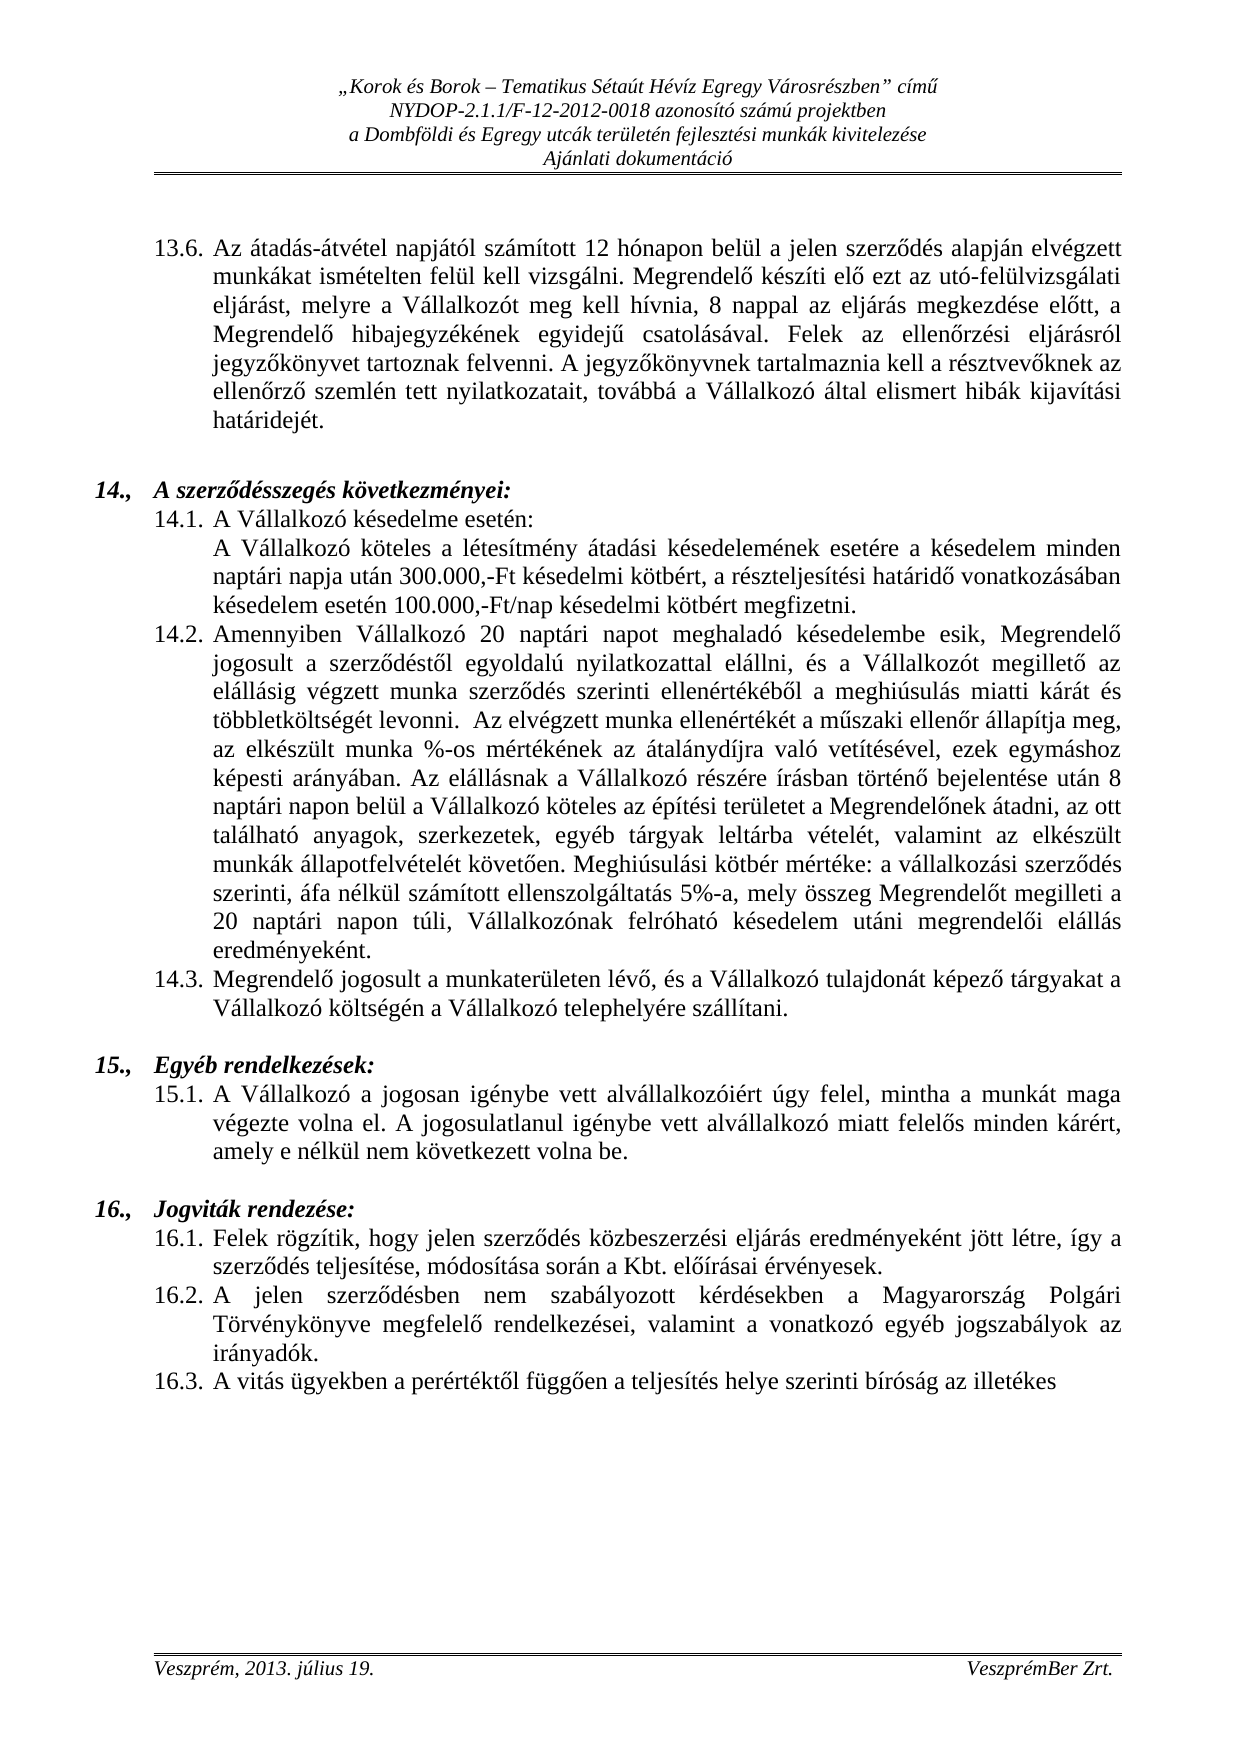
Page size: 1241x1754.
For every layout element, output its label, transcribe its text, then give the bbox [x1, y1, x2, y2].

list Felek rögzítik, hogy jelen szerződés közbeszerzési eljárás eredményeként jött létre, így a szerződés teljesítése, módosítása során a Kbt. előírásai érvényesek. [153, 1223, 1122, 1280]
list Amennyiben Vállalkozó 20 naptári napot meghaladó késedelembe esik, Megrendelő jogosult a szerződéstől egyoldalú nyilatkozattal elállni, és a Vállalkozót megillető az elállásig végzett munka szerződés szerinti ellenértékéből a meghiúsulás miatti kárát és többletköltségét levonni. Az elvégzett munka ellenértékét a műszaki ellenőr állapítja meg, az elkészült munka %-os mértékének az átalánydíjra való vetítésével, ezek egymáshoz képesti arányában. Az elállásnak a Vállalkozó részére írásban történő bejelentése után 8 naptári napon belül a Vállalkozó köteles az építési területet a Megrendelőnek átadni, az ott található anyagok, szerkezetek, egyéb tárgyak leltárba vételét, valamint az elkészült munkák állapotfelvételét követően. Meghiúsulási kötbér mértéke: a vállalkozási szerződés szerinti, áfa nélkül számított ellenszolgáltatás 5%-a, mely összeg Megrendelőt megilleti a 20 naptári napon túli, Vállalkozónak felróható késedelem utáni megrendelői elállás eredményeként. [153, 619, 1122, 964]
list A Vállalkozó a jogosan igénybe vett alvállalkozóiért úgy felel, mintha a munkát maga végezte volna el. A jogosulatlanul igénybe vett alvállalkozó miatt felelős minden kárért, amely e nélkül nem következett volna be. [153, 1079, 1122, 1165]
list Jogviták rendezése: [94, 1194, 1122, 1223]
list Egyéb rendelkezések: [94, 1050, 1122, 1079]
list A vitás ügyekben a perértéktől függően a teljesítés helye szerinti bíróság az illetékes [153, 1366, 1122, 1395]
list A Vállalkozó köteles a létesítmény átadási késedelemének esetére a késedelem minden naptári napja után 300.000,-Ft késedelmi kötbért, a részteljesítési határidő vonatkozásában késedelem esetén 100.000,-Ft/nap késedelmi kötbért megfizetni. [213, 533, 1122, 619]
list Megrendelő jogosult a munkaterületen lévő, és a Vállalkozó tulajdonát képező tárgyakat a Vállalkozó költségén a Vállalkozó telephelyére szállítani. [153, 964, 1122, 1021]
list Az átadás-átvétel napjától számított 12 hónapon belül a jelen szerződés alapján elvégzett munkákat ismételten felül kell vizsgálni. Megrendelő készíti elő ezt az utó-felülvizsgálati eljárást, melyre a Vállalkozót meg kell hívnia, 8 nappal az eljárás megkezdése előtt, a Megrendelő hibajegyzékének egyidejű csatolásával. Felek az ellenőrzési eljárásról jegyzőkönyvet tartoznak felvenni. A jegyzőkönyvnek tartalmaznia kell a résztvevőknek az ellenőrző szemlén tett nyilatkozatait, továbbá a Vállalkozó által elismert hibák kijavítási határidejét. [153, 233, 1122, 434]
list A szerződésszegés következményei: [94, 475, 1122, 504]
list A jelen szerződésben nem szabályozott kérdésekben a Magyarország Polgári Törvénykönyve megfelelő rendelkezései, valamint a vonatkozó egyéb jogszabályok az irányadók. [153, 1280, 1122, 1366]
list A Vállalkozó késedelme esetén: [153, 504, 1122, 533]
